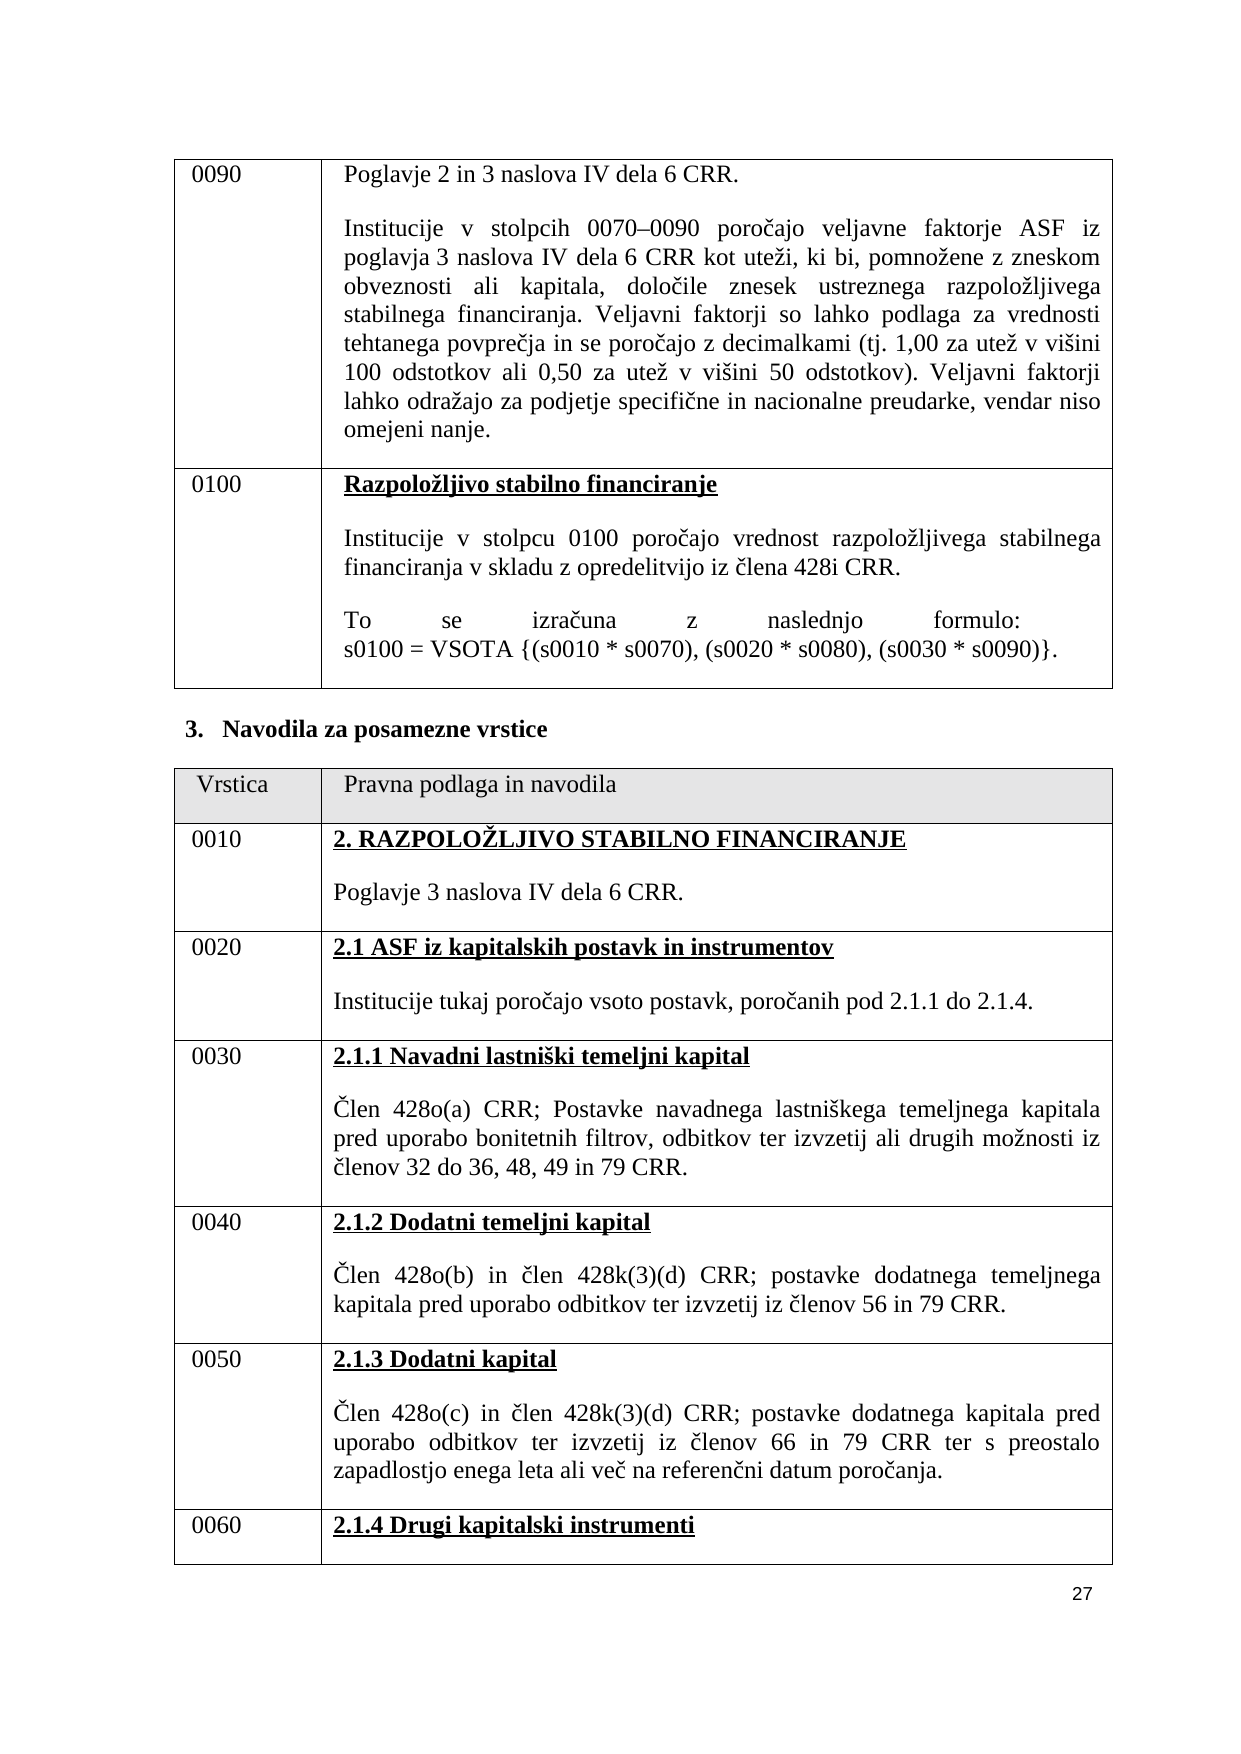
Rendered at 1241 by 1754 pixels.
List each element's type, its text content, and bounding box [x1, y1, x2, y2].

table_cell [322, 160, 1112, 468]
table_cell 0070–0090 [175, 160, 321, 468]
table_header Pravna podlaga in navodila [322, 769, 1112, 823]
table_cell 0010 [175, 824, 321, 931]
table_cell 0060 [175, 1510, 321, 1564]
table_cell 2. RAZPOLOŽLJIVO STABILNO FINANCIRANJE Poglavje 3 naslova IV dela 6 CRR. [322, 824, 1112, 931]
table_cell 0020 [175, 932, 321, 1040]
table_cell 2.1.3 Dodatni kapital Člen 428o(c) in člen 428k(3)(d) CRR; postavke dodatnega kapitala pred uporabo odbitkov ter izvzetij iz členov 66 in 79 CRR ter s preostalo zapadlostjo enega leta ali več na referenčni datum poročanja. [322, 1344, 1112, 1509]
table_cell 0030 [175, 1041, 321, 1206]
table_cell 0050 [175, 1344, 321, 1509]
table_cell 2.1.1 Navadni lastniški temeljni kapital Člen 428o(a) CRR; Postavke navadnega lastniškega temeljnega kapitala pred uporabo bonitetnih filtrov, odbitkov ter izvzetij ali drugih možnosti iz členov 32 do 36, 48, 49 in 79 CRR. [322, 1041, 1112, 1206]
list Navodila za posamezne vrstice [185, 714, 1092, 743]
table_cell Razpoložljivo stabilno financiranje Institucije v stolpcu 0100 poročajo vrednost razpoložljivega stabilnega financiranja v skladu z opredelitvijo iz člena 428i CRR. To se izračuna z naslednjo formulo: s0100 = VSOTA {(s0010 * s0070), (s0020 * s0080), (s0030 * s0090)}. [322, 469, 1112, 688]
table_cell 0100 [175, 469, 321, 688]
table_cell 2.1.2 Dodatni temeljni kapital Člen 428o(b) in člen 428k(3)(d) CRR; postavke dodatnega temeljnega kapitala pred uporabo odbitkov ter izvzetij iz členov 56 in 79 CRR. [322, 1207, 1112, 1343]
table_header Vrstica [175, 769, 321, 823]
table_cell 0040 [175, 1207, 321, 1343]
table_cell 2.1 ASF iz kapitalskih postavk in instrumentov Institucije tukaj poročajo vsoto postavk, poročanih pod 2.1.1 do 2.1.4. [322, 932, 1112, 1040]
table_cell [322, 1510, 1112, 1564]
